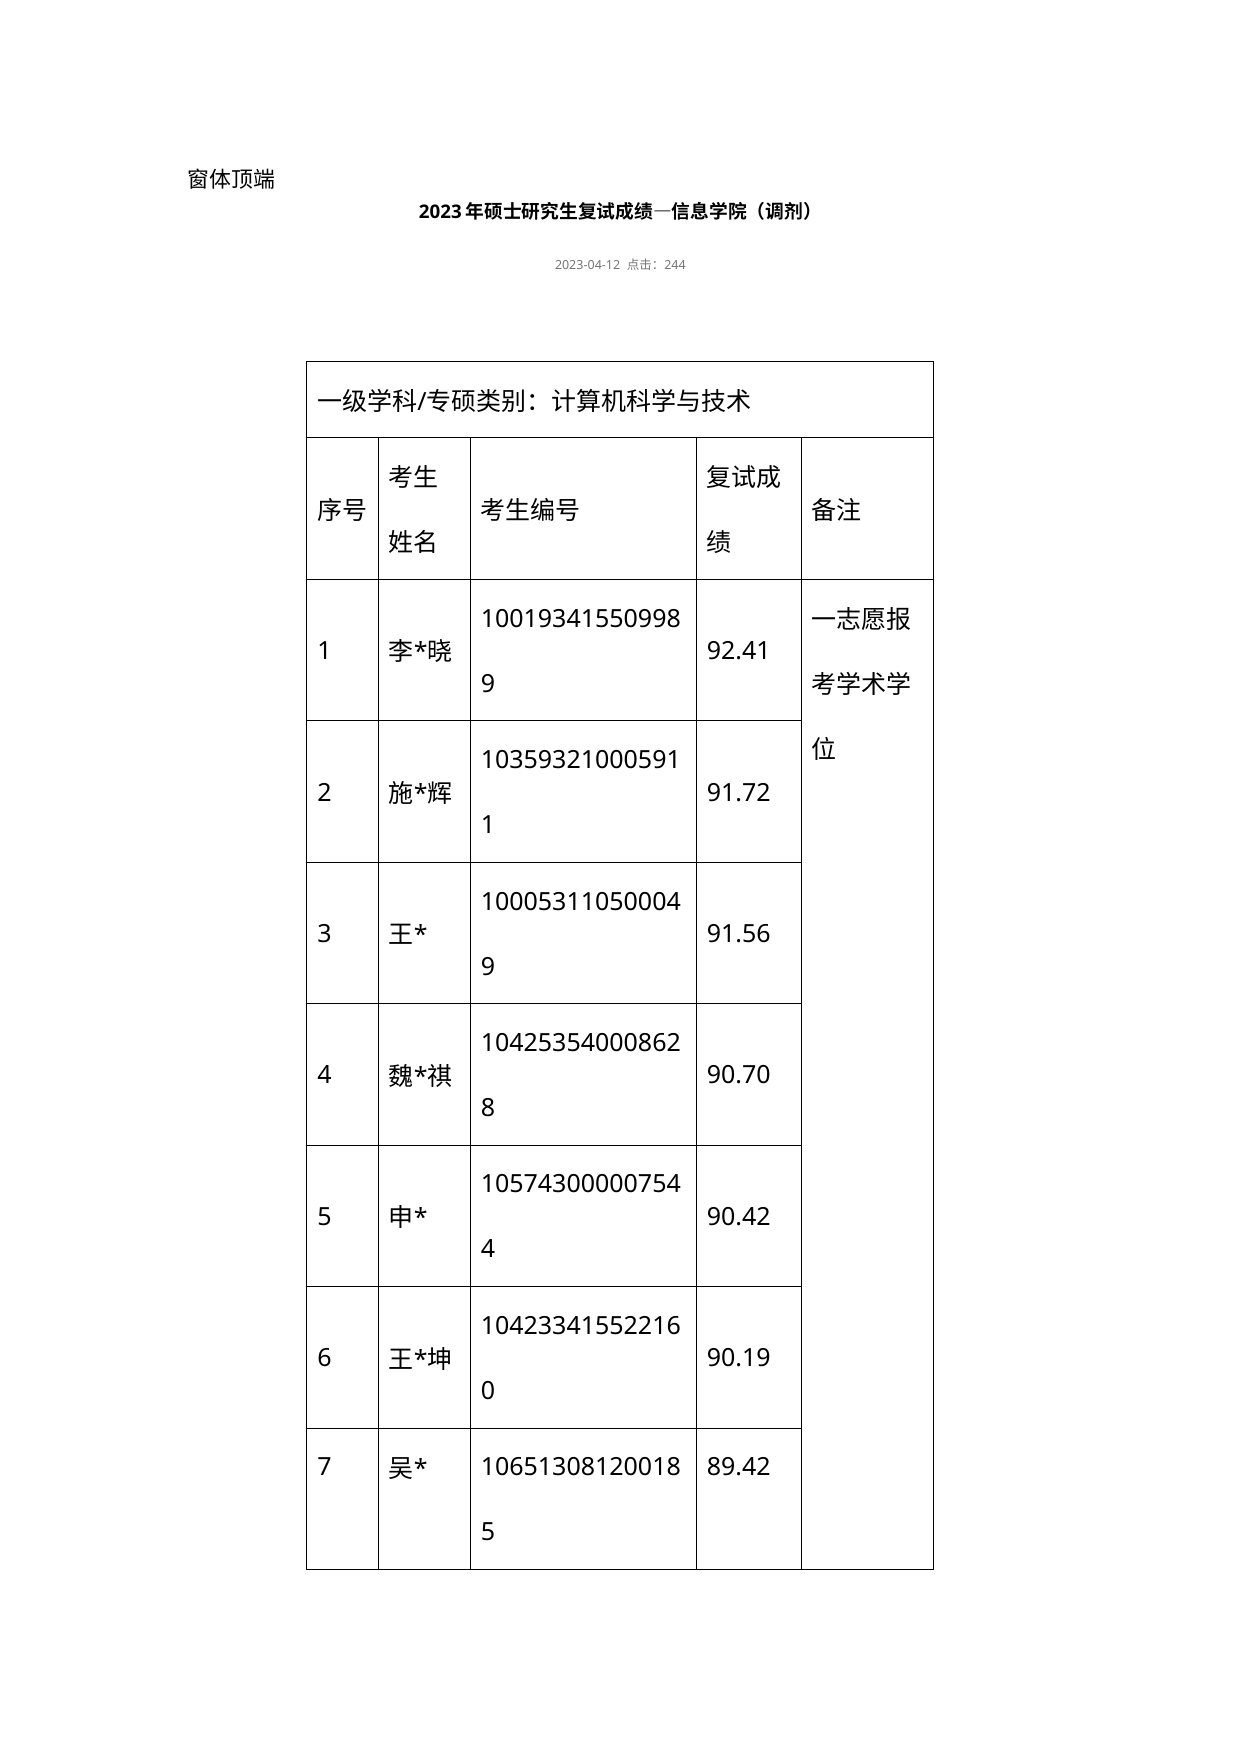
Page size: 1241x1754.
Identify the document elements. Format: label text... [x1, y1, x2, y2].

table_cell 5 [307, 1146, 378, 1286]
table_cell 吴* [379, 1429, 470, 1569]
table_cell 考生姓名 [379, 438, 470, 579]
table_cell 王*坤 [379, 1287, 470, 1427]
table_cell 王* [379, 863, 470, 1003]
table_cell 91.56 [697, 863, 801, 1003]
table_cell 考生编号 [471, 438, 696, 579]
table_cell 92.41 [697, 580, 801, 720]
table_cell 一志愿报考学术学位 [802, 580, 933, 1569]
table_cell 3 [307, 863, 378, 1003]
table_cell 1 [307, 580, 378, 720]
table_cell 复试成绩 [697, 438, 801, 579]
subtitle 2023年硕士研究生复试成绩—信息学院（调剂） [187, 194, 1053, 227]
text 2023-04-12 点击：244 [198, 248, 1042, 280]
table_cell 91.72 [697, 721, 801, 862]
table_cell 106513081200185 [471, 1429, 696, 1569]
table_cell 施*辉 [379, 721, 470, 862]
table_cell 6 [307, 1287, 378, 1427]
table_cell 魏*祺 [379, 1004, 470, 1144]
table_cell 104253540008628 [471, 1004, 696, 1144]
table_cell 序号 [307, 438, 378, 579]
table_cell 104233415522160 [471, 1287, 696, 1427]
table_cell 7 [307, 1429, 378, 1569]
table_cell 2 [307, 721, 378, 862]
table_cell 备注 [802, 438, 933, 579]
table_cell 100053110500049 [471, 863, 696, 1003]
table_cell 89.42 [697, 1429, 801, 1569]
table_cell 申* [379, 1146, 470, 1286]
table_cell 90.70 [697, 1004, 801, 1144]
table_cell 90.42 [697, 1146, 801, 1286]
table_cell 90.19 [697, 1287, 801, 1427]
table_cell 李*晓 [379, 580, 470, 720]
table_cell 105743000007544 [471, 1146, 696, 1286]
table_cell 103593210005911 [471, 721, 696, 862]
table_header 一级学科/专硕类别：计算机科学与技术 [307, 362, 933, 437]
table_cell 100193415509989 [471, 580, 696, 720]
table_cell 4 [307, 1004, 378, 1144]
